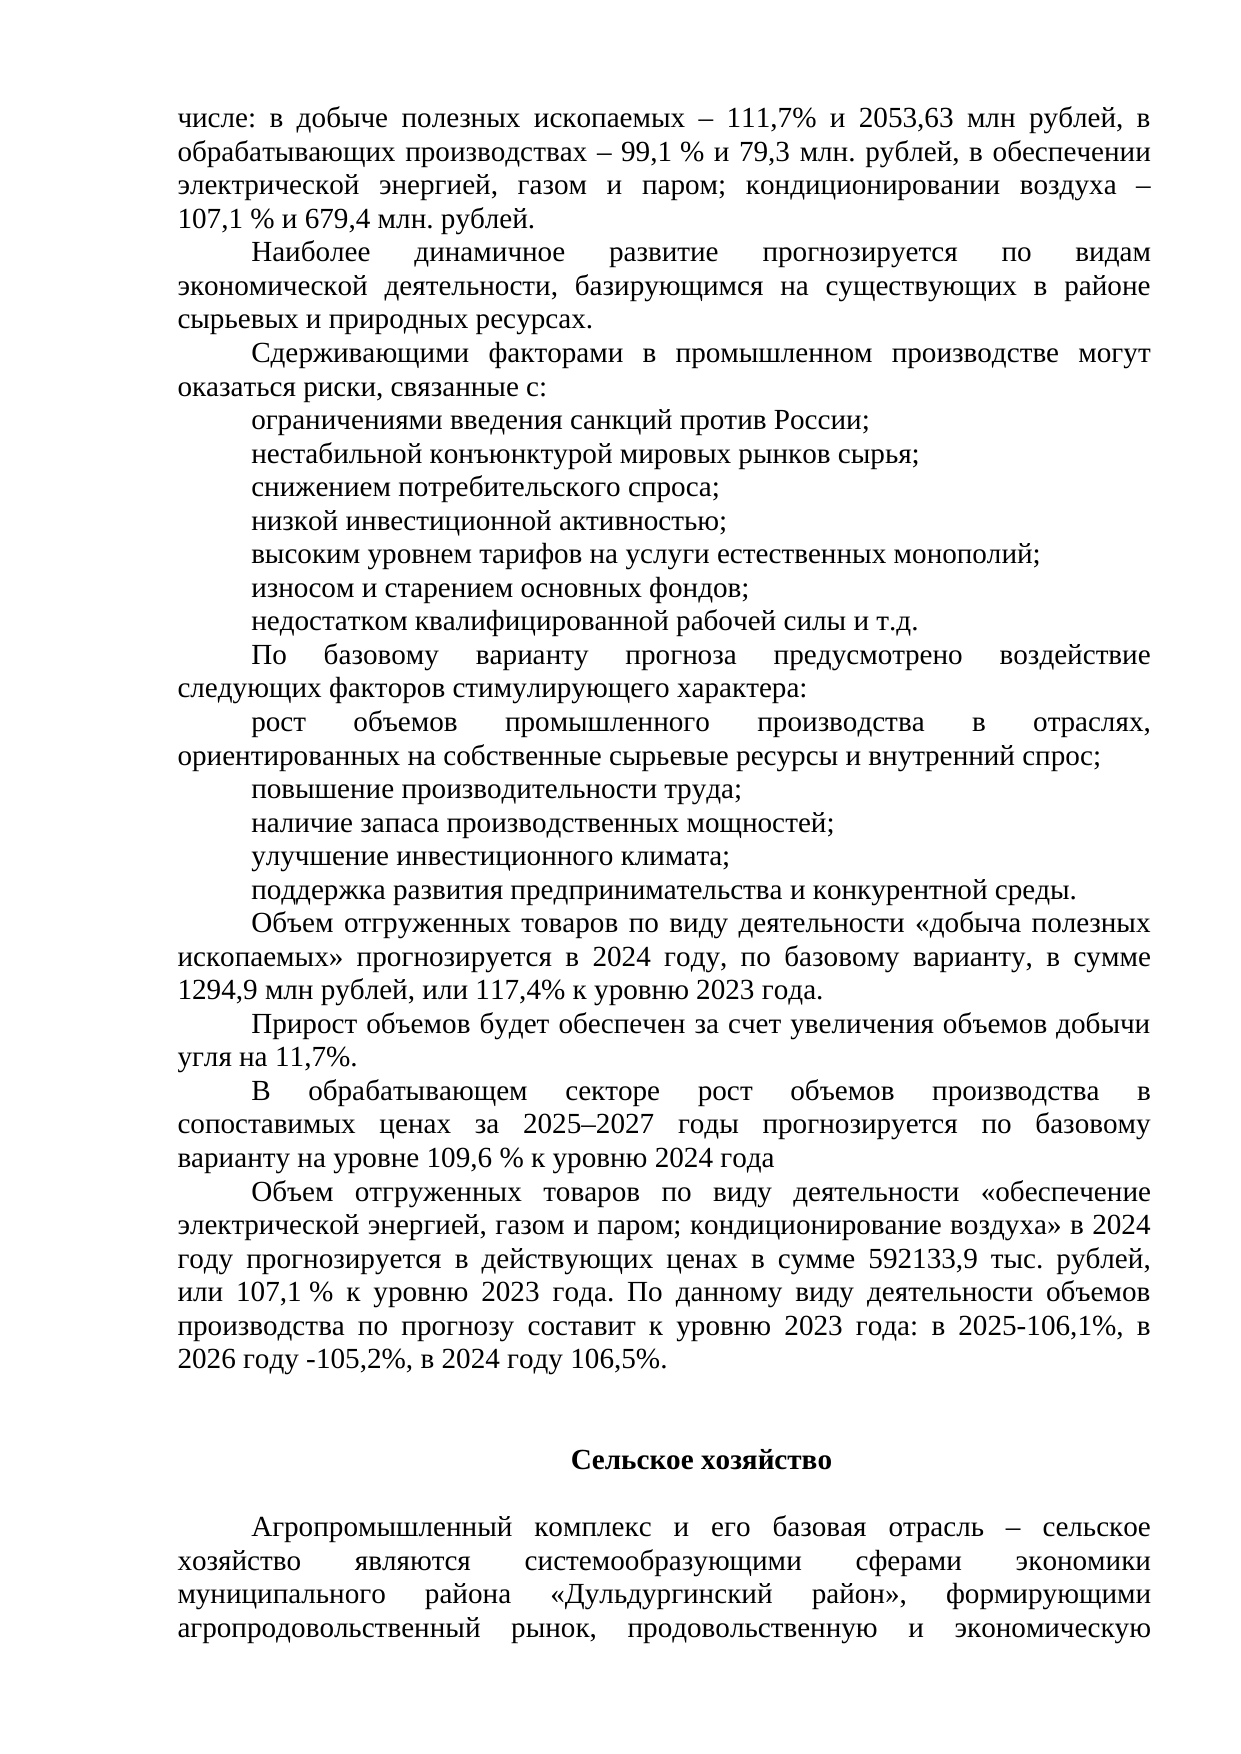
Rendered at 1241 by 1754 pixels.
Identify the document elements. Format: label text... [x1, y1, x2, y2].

text нестабильной конъюнктурой мировых рынков сырья; [177, 436, 1152, 469]
text Объем отгруженных товаров по виду деятельности «добыча полезных ископаемых» прогнозируется в 2024 году, по базовому варианту, в сумме 1294,9 млн рублей, или 117,4% к уровню 2023 года. [177, 905, 1152, 1006]
text Наиболее динамичное развитие прогнозируется по видам экономической деятельности, базирующимся на существующих в районе сырьевых и природных ресурсах. [177, 234, 1152, 335]
text Сельское хозяйство [177, 1442, 1152, 1476]
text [177, 1509, 1152, 1643]
text Прирост объемов будет обеспечен за счет увеличения объемов добычи угля на 11,7%. [177, 1006, 1152, 1073]
text ограничениями введения санкций против России; [251, 402, 1152, 436]
text поддержка развития предпринимательства и конкурентной среды. [177, 872, 1152, 905]
text улучшение инвестиционного климата; [177, 838, 1152, 872]
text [177, 100, 1152, 234]
text наличие запаса производственных мощностей; [177, 805, 1152, 838]
text недостатком квалифицированной рабочей силы и т.д. [177, 603, 1152, 637]
text высоким уровнем тарифов на услуги естественных монополий; [177, 536, 1152, 570]
text рост объемов промышленного производства в отраслях, ориентированных на собственные сырьевые ресурсы и внутренний спрос; [177, 704, 1152, 771]
text По базовому варианту прогноза предусмотрено воздействие следующих факторов стимулирующего характера: [177, 637, 1152, 704]
text износом и старением основных фондов; [177, 570, 1152, 603]
text Объем отгруженных товаров по виду деятельности «обеспечение электрической энергией, газом и паром; кондиционирование воздуха» в 2024 году прогнозируется в действующих ценах в сумме 592133,9 тыс. рублей, или 107,1 % к уровню 2023 года. По данному виду деятельности объемов производства по прогнозу составит к уровню 2023 года: в 2025-106,1%, в 2026 году -105,2%, в 2024 году 106,5%. [177, 1174, 1152, 1375]
text повышение производительности труда; [177, 771, 1152, 805]
text Сдерживающими факторами в промышленном производстве могут оказаться риски, связанные с: [177, 335, 1152, 402]
text снижением потребительского спроса; [177, 469, 1152, 503]
text низкой инвестиционной активностью; [177, 503, 1152, 536]
text В обрабатывающем секторе рост объемов производства в сопоставимых ценах за 2025–2027 годы прогнозируется по базовому варианту на уровне 109,6 % к уровню 2024 года [177, 1073, 1152, 1174]
